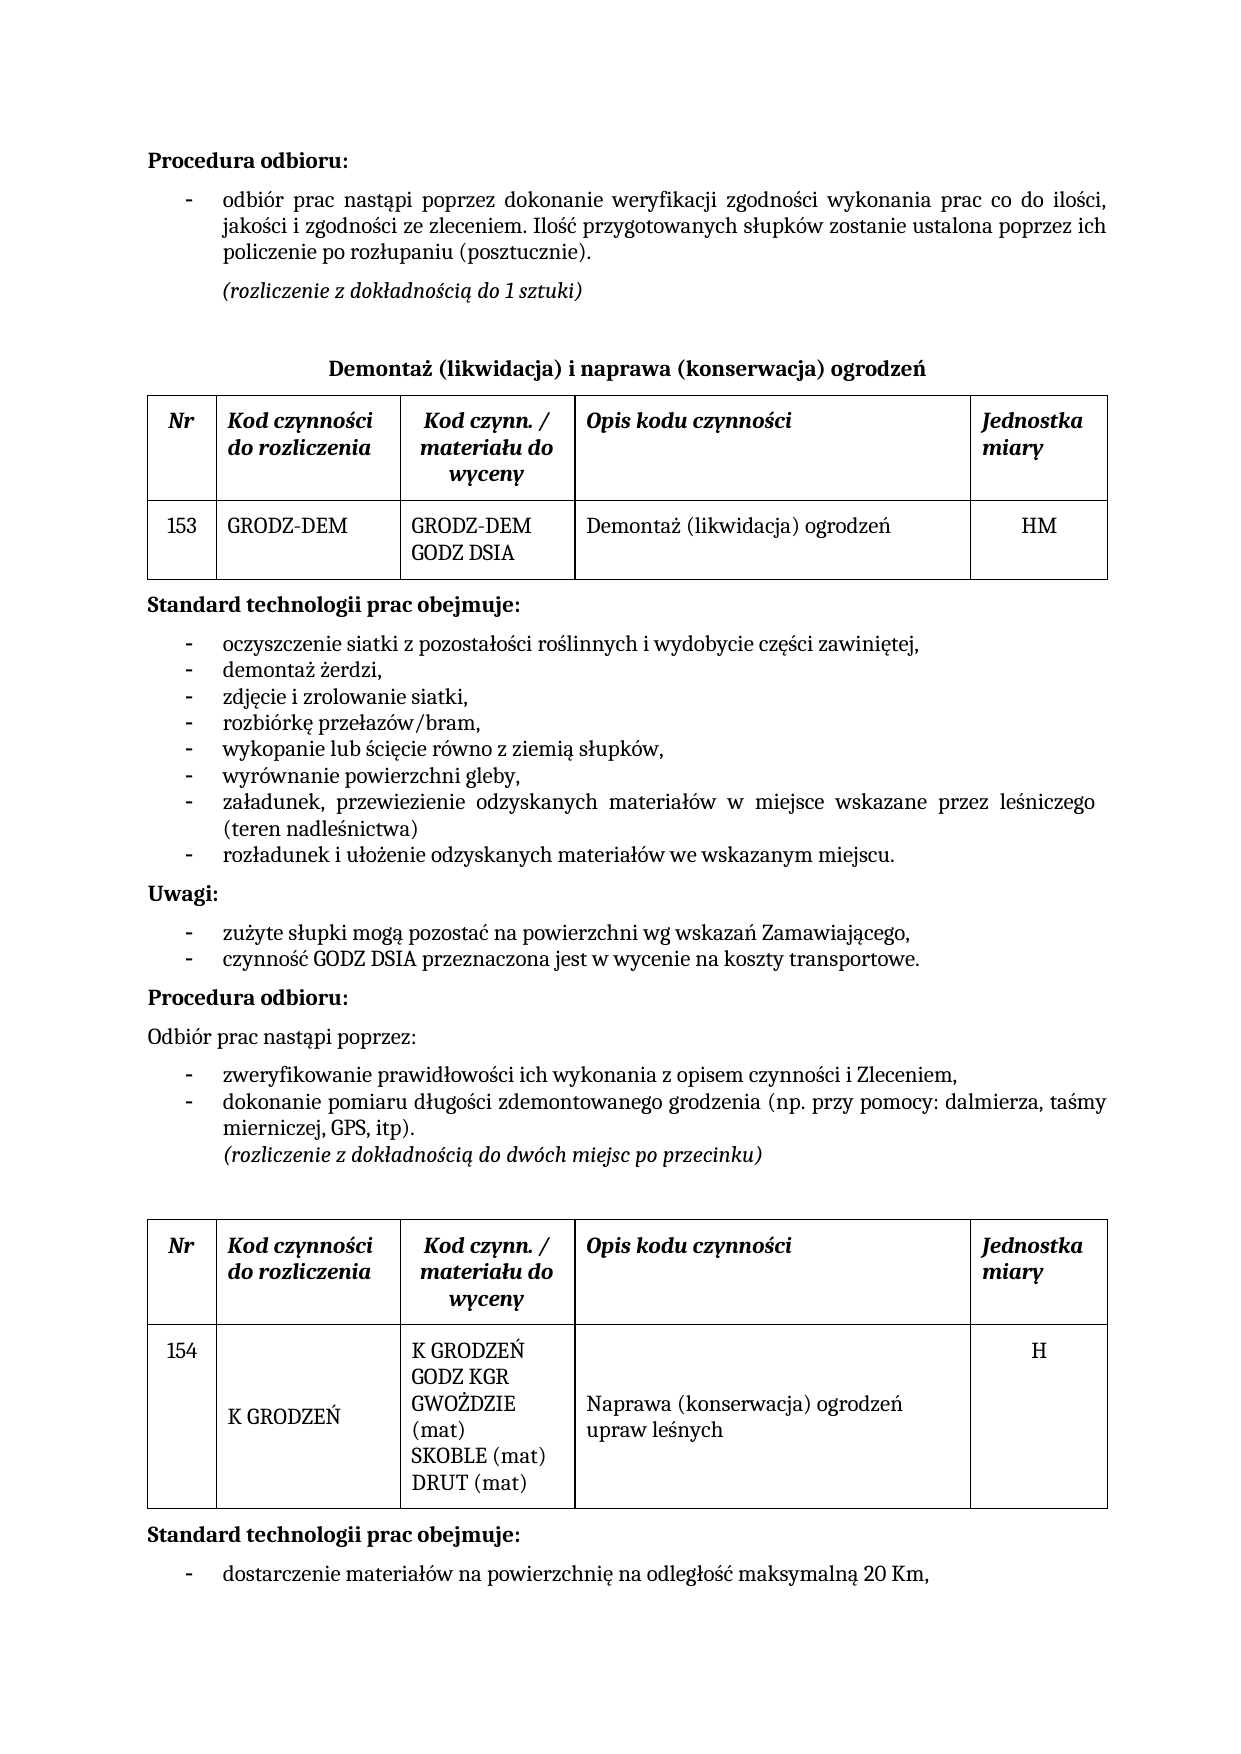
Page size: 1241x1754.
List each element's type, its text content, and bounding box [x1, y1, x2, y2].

list odbiór prac nastąpi poprzez dokonanie weryfikacji zgodności wykonania prac co do ilości, jakości i zgodności ze zleceniem. Ilość przygotowanych słupków zostanie ustalona poprzez ich policzenie po rozłupaniu (posztucznie). [185, 186, 1107, 266]
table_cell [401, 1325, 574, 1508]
text Standard technologii prac obejmuje: [148, 592, 1107, 618]
text Procedura odbioru: [148, 148, 1107, 174]
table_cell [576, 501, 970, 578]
list zdjęcie i zrolowanie siatki, [185, 683, 1107, 710]
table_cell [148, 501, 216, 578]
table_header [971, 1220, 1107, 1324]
list załadunek, przewiezienie odzyskanych materiałów w miejsce wskazane przez leśniczego (teren nadleśnictwa) [185, 789, 1107, 842]
list rozbiórkę przełazów/bram, [185, 710, 1107, 736]
text Odbiór prac nastąpi poprzez: [148, 1023, 1107, 1050]
text Standard technologii prac obejmuje: [148, 1522, 1107, 1548]
list (rozliczenie z dokładnością do dwóch miejsc po przecinku) [223, 1141, 1107, 1168]
list oczyszczenie siatki z pozostałości roślinnych i wydobycie części zawiniętej, [185, 631, 1107, 657]
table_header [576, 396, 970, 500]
list wykopanie lub ścięcie równo z ziemią słupków, [185, 736, 1107, 763]
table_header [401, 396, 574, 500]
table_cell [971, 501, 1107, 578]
list czynność GODZ DSIA przeznaczona jest w wycenie na koszty transportowe. [185, 946, 1107, 972]
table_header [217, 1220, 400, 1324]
text Procedura odbioru: [148, 984, 1107, 1011]
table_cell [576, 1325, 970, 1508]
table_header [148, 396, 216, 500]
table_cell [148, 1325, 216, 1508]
list dokonanie pomiaru długości zdemontowanego grodzenia (np. przy pomocy: dalmierza, taśmy mierniczej, GPS, itp). [185, 1089, 1107, 1141]
list dostarczenie materiałów na powierzchnię na odległość maksymalną 20 Km, [185, 1561, 1107, 1587]
list wyrównanie powierzchni gleby, [185, 763, 1107, 789]
list zweryfikowanie prawidłowości ich wykonania z opisem czynności i Zleceniem, [185, 1062, 1107, 1089]
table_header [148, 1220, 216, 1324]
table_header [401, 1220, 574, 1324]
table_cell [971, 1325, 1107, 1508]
list zużyte słupki mogą pozostać na powierzchni wg wskazań Zamawiającego, [185, 919, 1107, 946]
list rozładunek i ułożenie odzyskanych materiałów we wskazanym miejscu. [185, 842, 1107, 868]
text Uwagi: [148, 881, 1107, 907]
list demontaż żerdzi, [185, 657, 1107, 683]
text (rozliczenie z dokładnością do 1 sztuki) [148, 278, 1107, 304]
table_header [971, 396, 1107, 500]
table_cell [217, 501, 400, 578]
text Demontaż (likwidacja) i naprawa (konserwacja) ogrodzeń [148, 356, 1107, 382]
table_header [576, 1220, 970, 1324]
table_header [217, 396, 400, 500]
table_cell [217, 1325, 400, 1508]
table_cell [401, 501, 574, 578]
